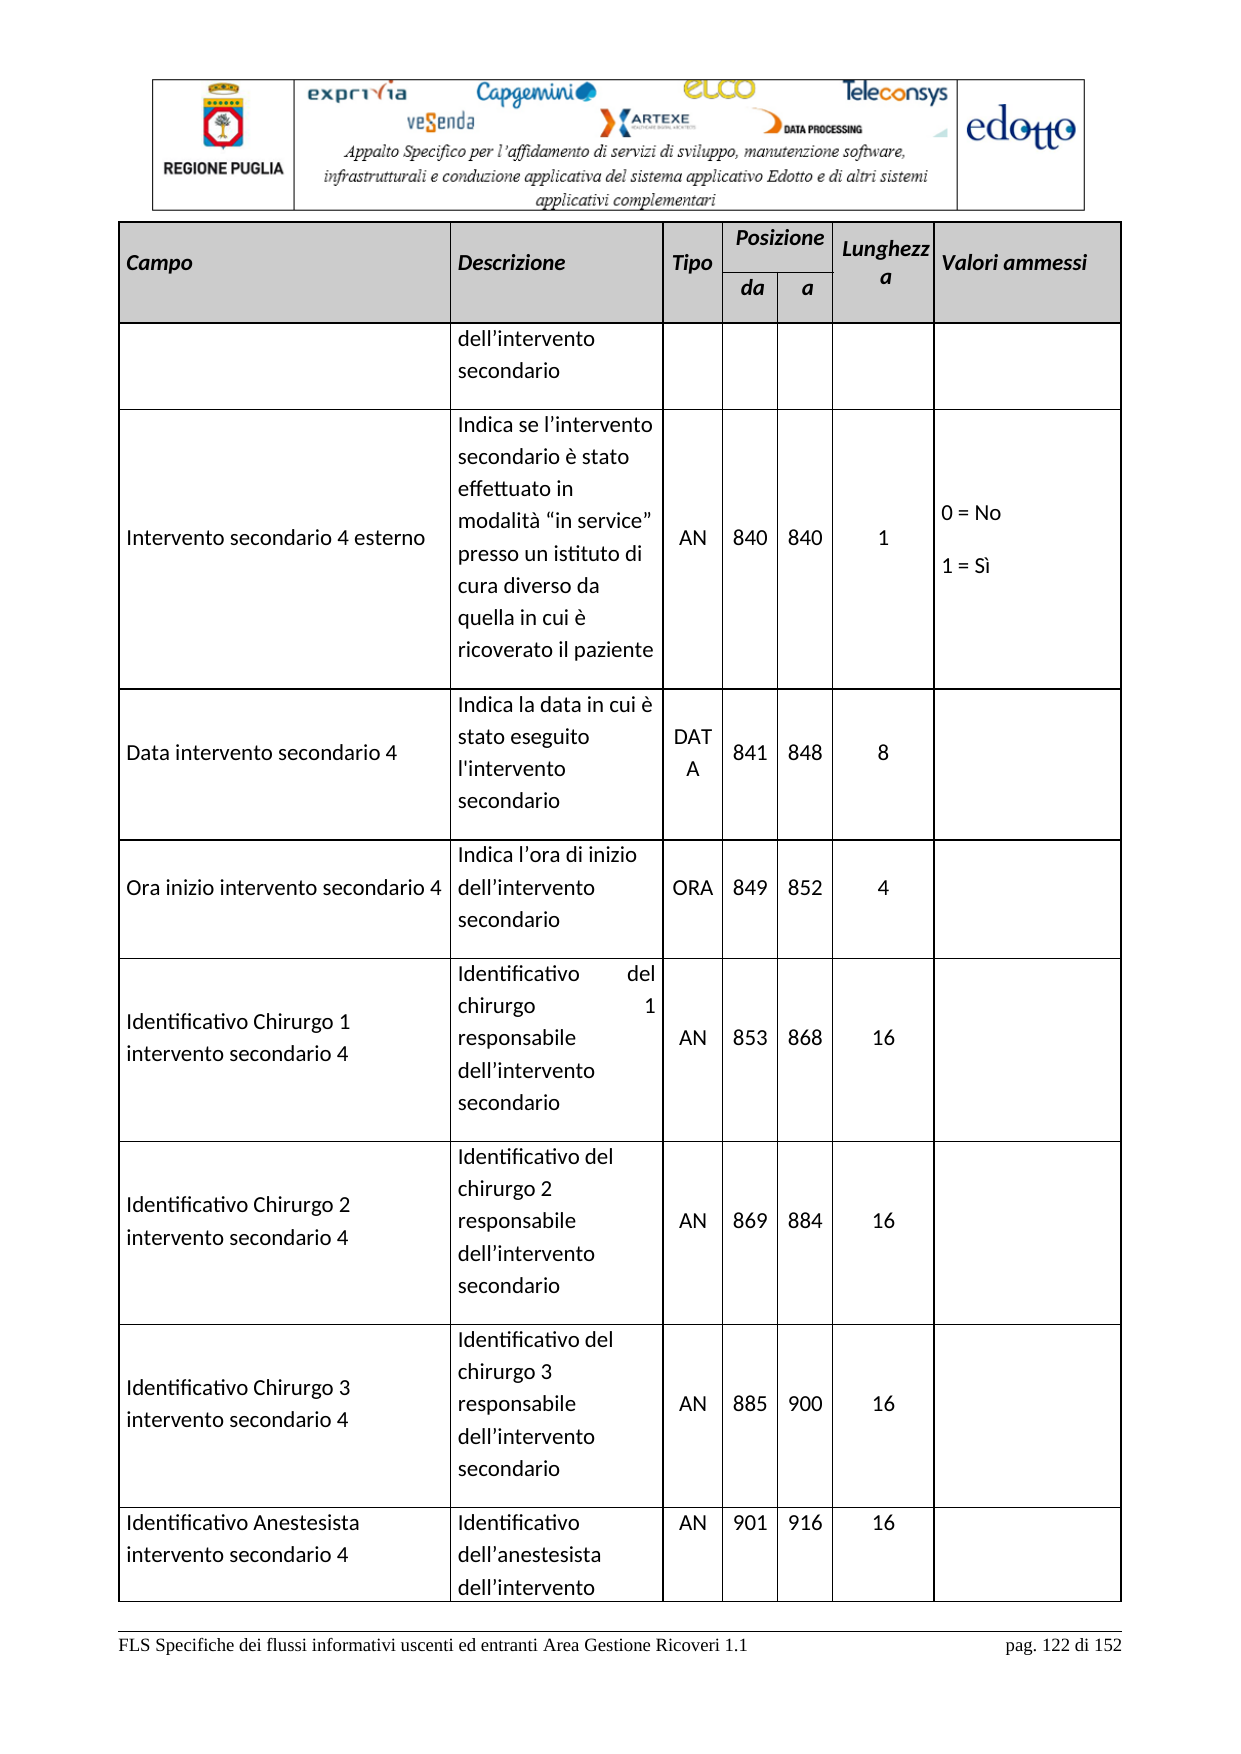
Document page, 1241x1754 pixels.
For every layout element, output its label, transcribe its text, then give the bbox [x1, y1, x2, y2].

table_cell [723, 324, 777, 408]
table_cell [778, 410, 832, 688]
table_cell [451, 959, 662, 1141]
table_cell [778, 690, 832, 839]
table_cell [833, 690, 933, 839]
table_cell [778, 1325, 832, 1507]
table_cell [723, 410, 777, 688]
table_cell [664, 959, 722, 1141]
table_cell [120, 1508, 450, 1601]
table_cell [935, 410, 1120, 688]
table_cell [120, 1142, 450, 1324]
picture [147, 73, 1093, 218]
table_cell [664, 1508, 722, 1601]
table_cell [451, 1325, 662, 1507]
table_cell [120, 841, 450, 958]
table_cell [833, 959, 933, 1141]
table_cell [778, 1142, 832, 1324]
table_header Campo [120, 223, 450, 322]
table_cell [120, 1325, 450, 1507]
table_header Posizione [723, 223, 832, 272]
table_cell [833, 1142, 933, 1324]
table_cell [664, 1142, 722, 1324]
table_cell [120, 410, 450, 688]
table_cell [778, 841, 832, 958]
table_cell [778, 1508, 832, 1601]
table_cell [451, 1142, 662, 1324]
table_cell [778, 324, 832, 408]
table_header Descrizione [451, 223, 662, 322]
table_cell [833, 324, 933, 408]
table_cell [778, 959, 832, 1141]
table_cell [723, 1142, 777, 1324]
table_cell a [778, 273, 832, 322]
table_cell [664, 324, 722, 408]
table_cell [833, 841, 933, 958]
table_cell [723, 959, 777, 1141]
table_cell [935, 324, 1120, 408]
table_header Valori ammessi [935, 223, 1120, 322]
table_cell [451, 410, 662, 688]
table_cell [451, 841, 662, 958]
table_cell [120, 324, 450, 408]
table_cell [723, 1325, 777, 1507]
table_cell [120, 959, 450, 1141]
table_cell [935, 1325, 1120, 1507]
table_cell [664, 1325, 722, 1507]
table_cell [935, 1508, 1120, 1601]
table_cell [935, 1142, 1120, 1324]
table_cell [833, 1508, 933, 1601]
table_header Lunghezza [833, 223, 933, 322]
table_header Tipo [664, 223, 722, 322]
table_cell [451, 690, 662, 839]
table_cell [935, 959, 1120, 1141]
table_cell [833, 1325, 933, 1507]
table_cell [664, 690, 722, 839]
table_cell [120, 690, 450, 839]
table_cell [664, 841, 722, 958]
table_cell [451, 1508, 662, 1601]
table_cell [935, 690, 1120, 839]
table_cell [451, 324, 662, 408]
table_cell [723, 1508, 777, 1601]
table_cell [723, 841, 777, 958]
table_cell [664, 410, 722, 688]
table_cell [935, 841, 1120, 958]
table_cell da [723, 273, 777, 322]
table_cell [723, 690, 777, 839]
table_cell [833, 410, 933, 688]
